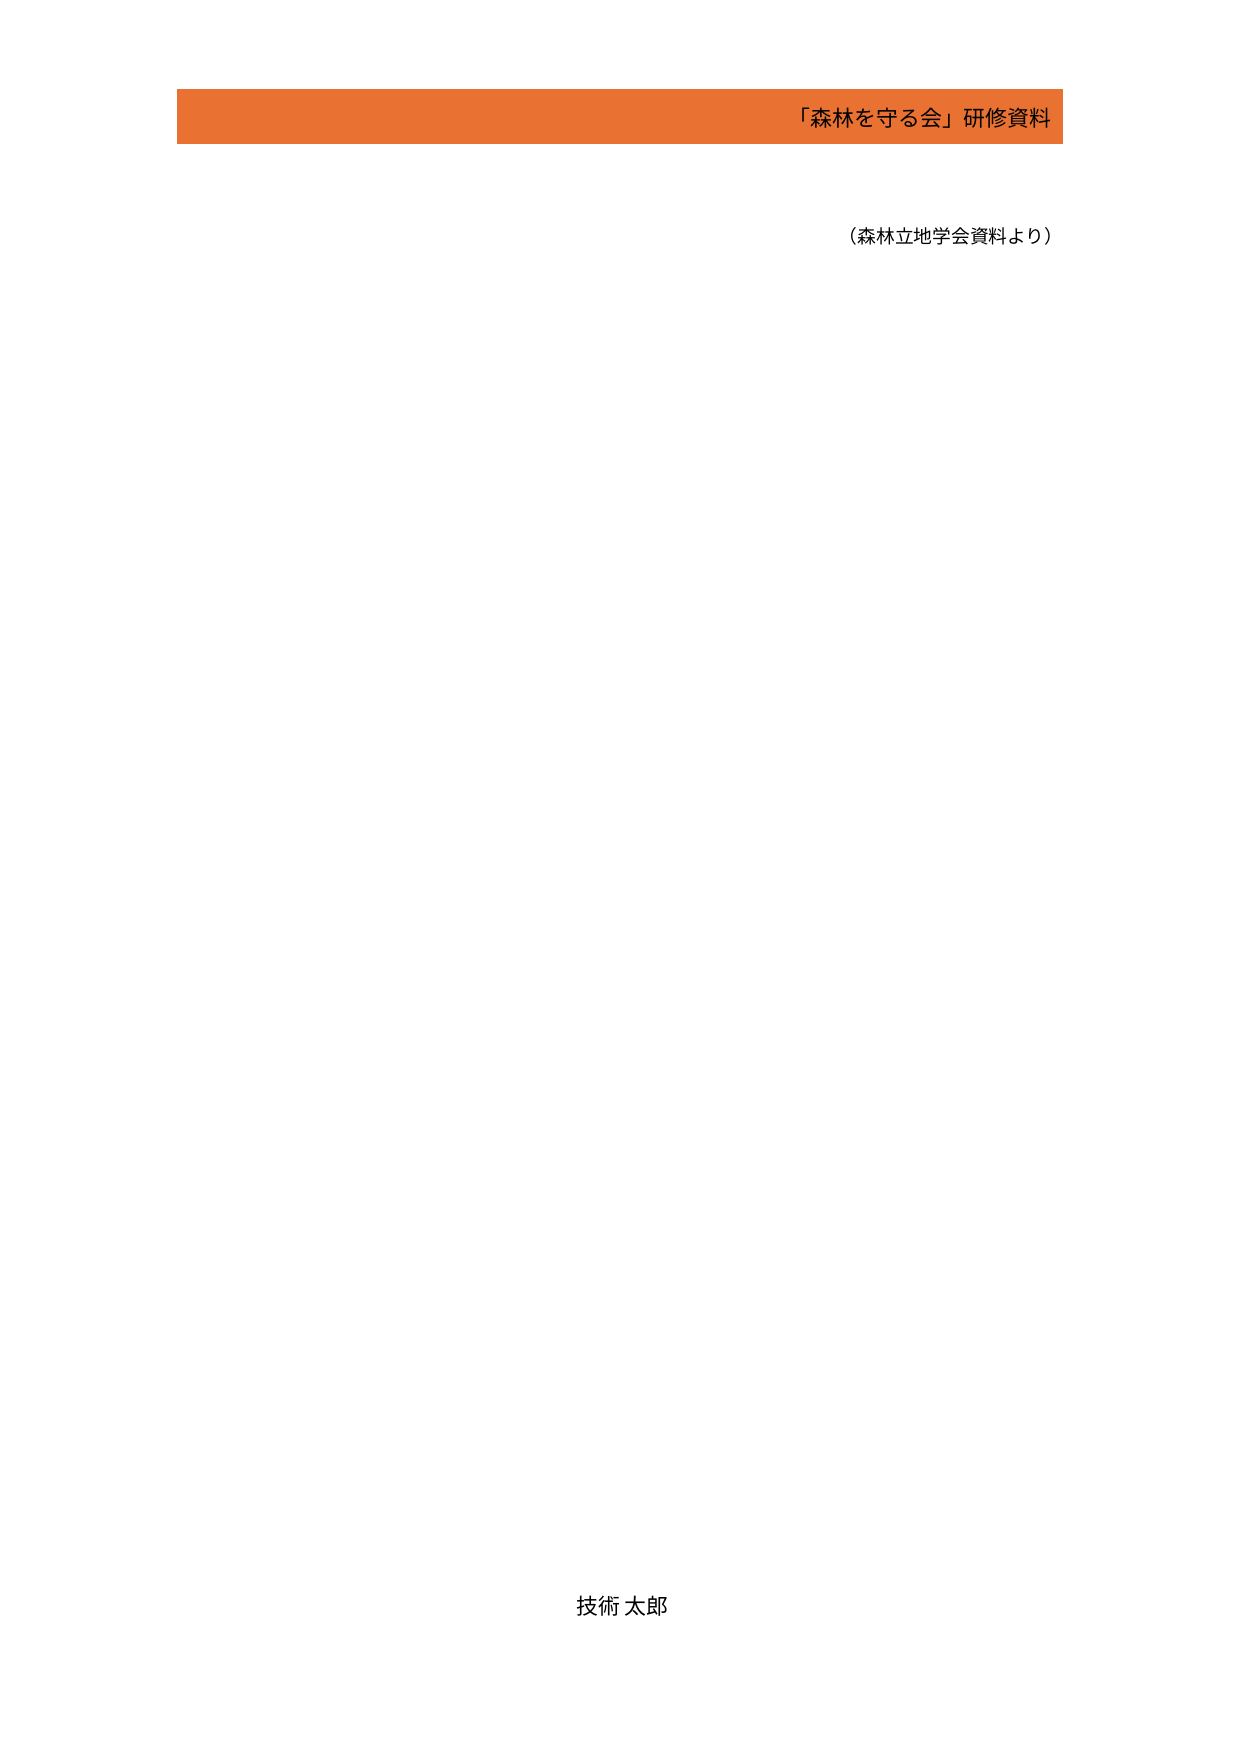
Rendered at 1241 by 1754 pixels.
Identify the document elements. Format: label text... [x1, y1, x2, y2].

text （森林立地学会資料より） [177, 217, 1063, 254]
